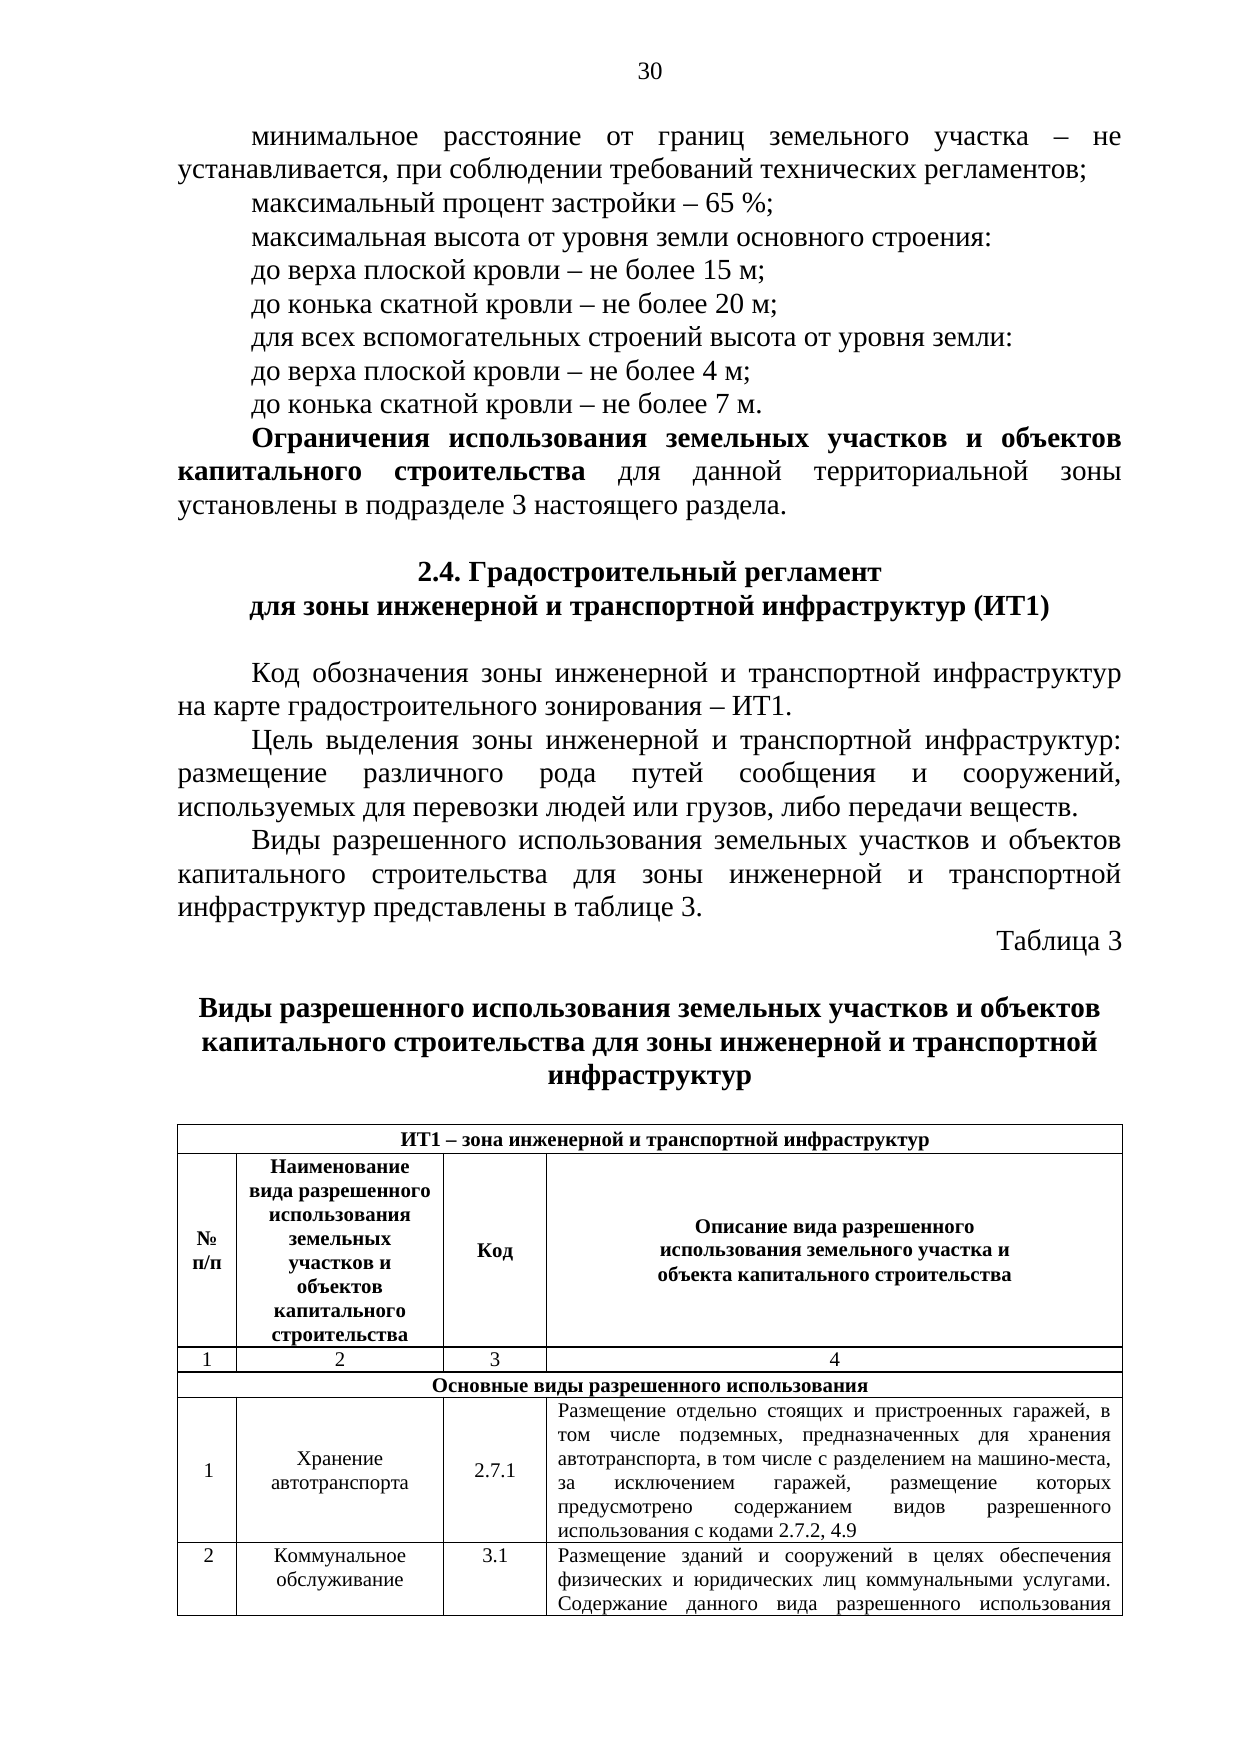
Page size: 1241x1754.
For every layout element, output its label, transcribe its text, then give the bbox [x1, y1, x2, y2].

text Таблица 3 [177, 923, 1122, 957]
text максимальный процент застройки – 65 %; [177, 185, 1122, 219]
text Виды разрешенного использования земельных участков и объектов капитального строительства для зоны инженерной и транспортной инфраструктур [177, 990, 1122, 1091]
text 2.4. Градостроительный регламент [177, 554, 1122, 588]
text Виды разрешенного использования земельных участков и объектов капитального строительства для зоны инженерной и транспортной инфраструктур представлены в таблице 3. [177, 822, 1122, 923]
table_cell 4 [547, 1348, 1122, 1371]
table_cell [547, 1543, 1122, 1615]
text Код обозначения зоны инженерной и транспортной инфраструктур на карте градостроительного зонирования – ИТ1. [177, 655, 1122, 722]
table_cell Наименование вида разрешенного использования земельных участков и объектов капитального строительства [237, 1154, 443, 1346]
table_cell 3.1 [444, 1543, 546, 1615]
table_cell Размещение отдельно стоящих и пристроенных гаражей, в том числе подземных, предназначенных для хранения автотранспорта, в том числе с разделением на машино-места, за исключением гаражей, размещение которых предусмотрено содержанием видов разрешенного использования с кодами 2.7.2, 4.9 [547, 1398, 1122, 1542]
table_cell [178, 1398, 236, 1542]
table_cell [178, 1543, 236, 1615]
table_cell 3 [444, 1348, 546, 1371]
table_cell Описание вида разрешенного использования земельного участка и объекта капитального строительства [547, 1154, 1122, 1346]
text для зоны инженерной и транспортной инфраструктур (ИТ1) [177, 588, 1122, 621]
text до конька скатной кровли – не более 7 м. [177, 386, 1122, 420]
text до конька скатной кровли – не более 20 м; [177, 286, 1122, 319]
table_cell Хранение автотранспорта [237, 1398, 443, 1542]
table_cell 2 [237, 1348, 443, 1371]
text максимальная высота от уровня земли основного строения: [177, 219, 1122, 252]
table_cell Основные виды разрешенного использования [178, 1373, 1122, 1397]
table_cell Код [444, 1154, 546, 1346]
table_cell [237, 1543, 443, 1615]
text минимальное расстояние от границ земельного участка – не устанавливается, при соблюдении требований технических регламентов; [177, 118, 1122, 185]
text для всех вспомогательных строений высота от уровня земли: [177, 319, 1122, 353]
text Ограничения использования земельных участков и объектов капитального строительства для данной территориальной зоны установлены в подразделе 3 настоящего раздела. [177, 420, 1122, 521]
table_cell 2.7.1 [444, 1398, 546, 1542]
table_header ИТ1 – зона инженерной и транспортной инфраструктур [178, 1125, 1122, 1153]
table_cell № п/п [178, 1154, 236, 1346]
text до верха плоской кровли – не более 15 м; [177, 252, 1122, 286]
text до верха плоской кровли – не более 4 м; [177, 353, 1122, 386]
text Цель выделения зоны инженерной и транспортной инфраструктур: размещение различного рода путей сообщения и сооружений, используемых для перевозки людей или грузов, либо передачи веществ. [177, 722, 1122, 822]
table_cell 1 [178, 1348, 236, 1371]
